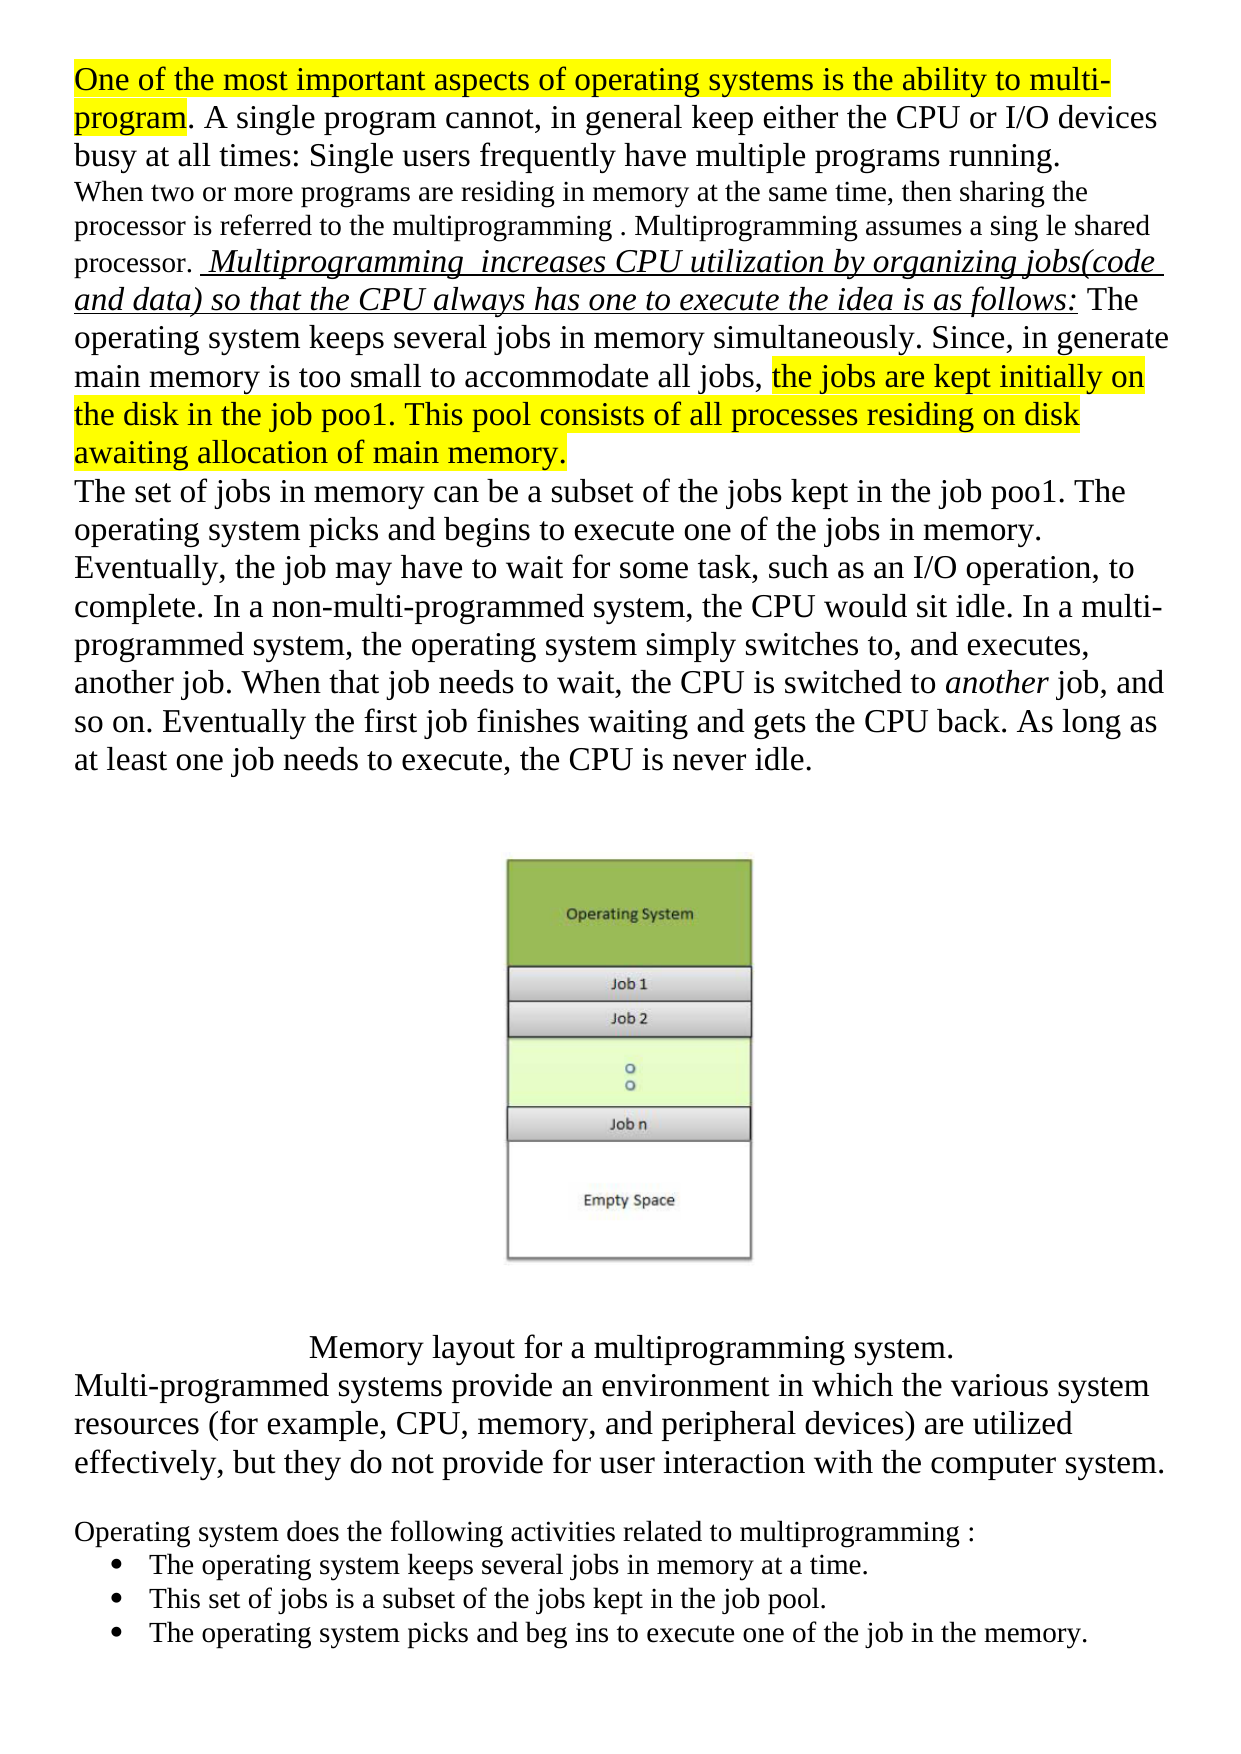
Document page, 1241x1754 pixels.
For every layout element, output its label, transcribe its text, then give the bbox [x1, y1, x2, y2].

text The set of jobs in memory can be a subset of the jobs kept in the job poo1. The operating system picks and begins to execute one of the jobs in memory. Eventually, the job may have to wait for some task, such as an I/O operation, to complete. In a non-multi-programmed system, the CPU would sit idle. In a multi-programmed system, the operating system simply switches to, and executes, another job. When that job needs to wait, the CPU is switched to another job, and so on. Eventually the first job finishes waiting and gets the CPU back. As long as at least one job needs to execute, the CPU is never idle. [74, 471, 1181, 778]
text Operating system does the following activities related to multiprogramming : [74, 1514, 1181, 1547]
text Multi-programmed systems provide an environment in which the various system resources (for example, CPU, memory, and peripheral devices) are utilized effectively, but they do not provide for user interaction with the computer system. [74, 1365, 1181, 1480]
list The operating system picks and beg ins to execute one of the job in the memory. [111, 1615, 1181, 1648]
text Memory layout for a multiprogramming system. [74, 1327, 1181, 1365]
text When two or more programs are residing in memory at the same time, then sharing the processor is referred to the multiprogramming . Multiprogramming assumes a sing le shared processor. Multiprogramming increases CPU utilization by organizing jobs(code and data) so that the CPU always has one to execute the idea is as follows: The operating system keeps several jobs in memory simultaneously. Since, in generate main memory is too small to accommodate all jobs, the jobs are kept initially on the disk in the job poo1. This pool consists of all processes residing on disk awaiting allocation of main memory. [74, 174, 1181, 471]
list The operating system keeps several jobs in memory at a time. [111, 1547, 1181, 1581]
text One of the most important aspects of operating systems is the ability to multi-program. A single program cannot, in general keep either the CPU or I/O devices busy at all times: Single users frequently have multiple programs running. [74, 59, 1181, 174]
list This set of jobs is a subset of the jobs kept in the job pool. [111, 1581, 1181, 1615]
